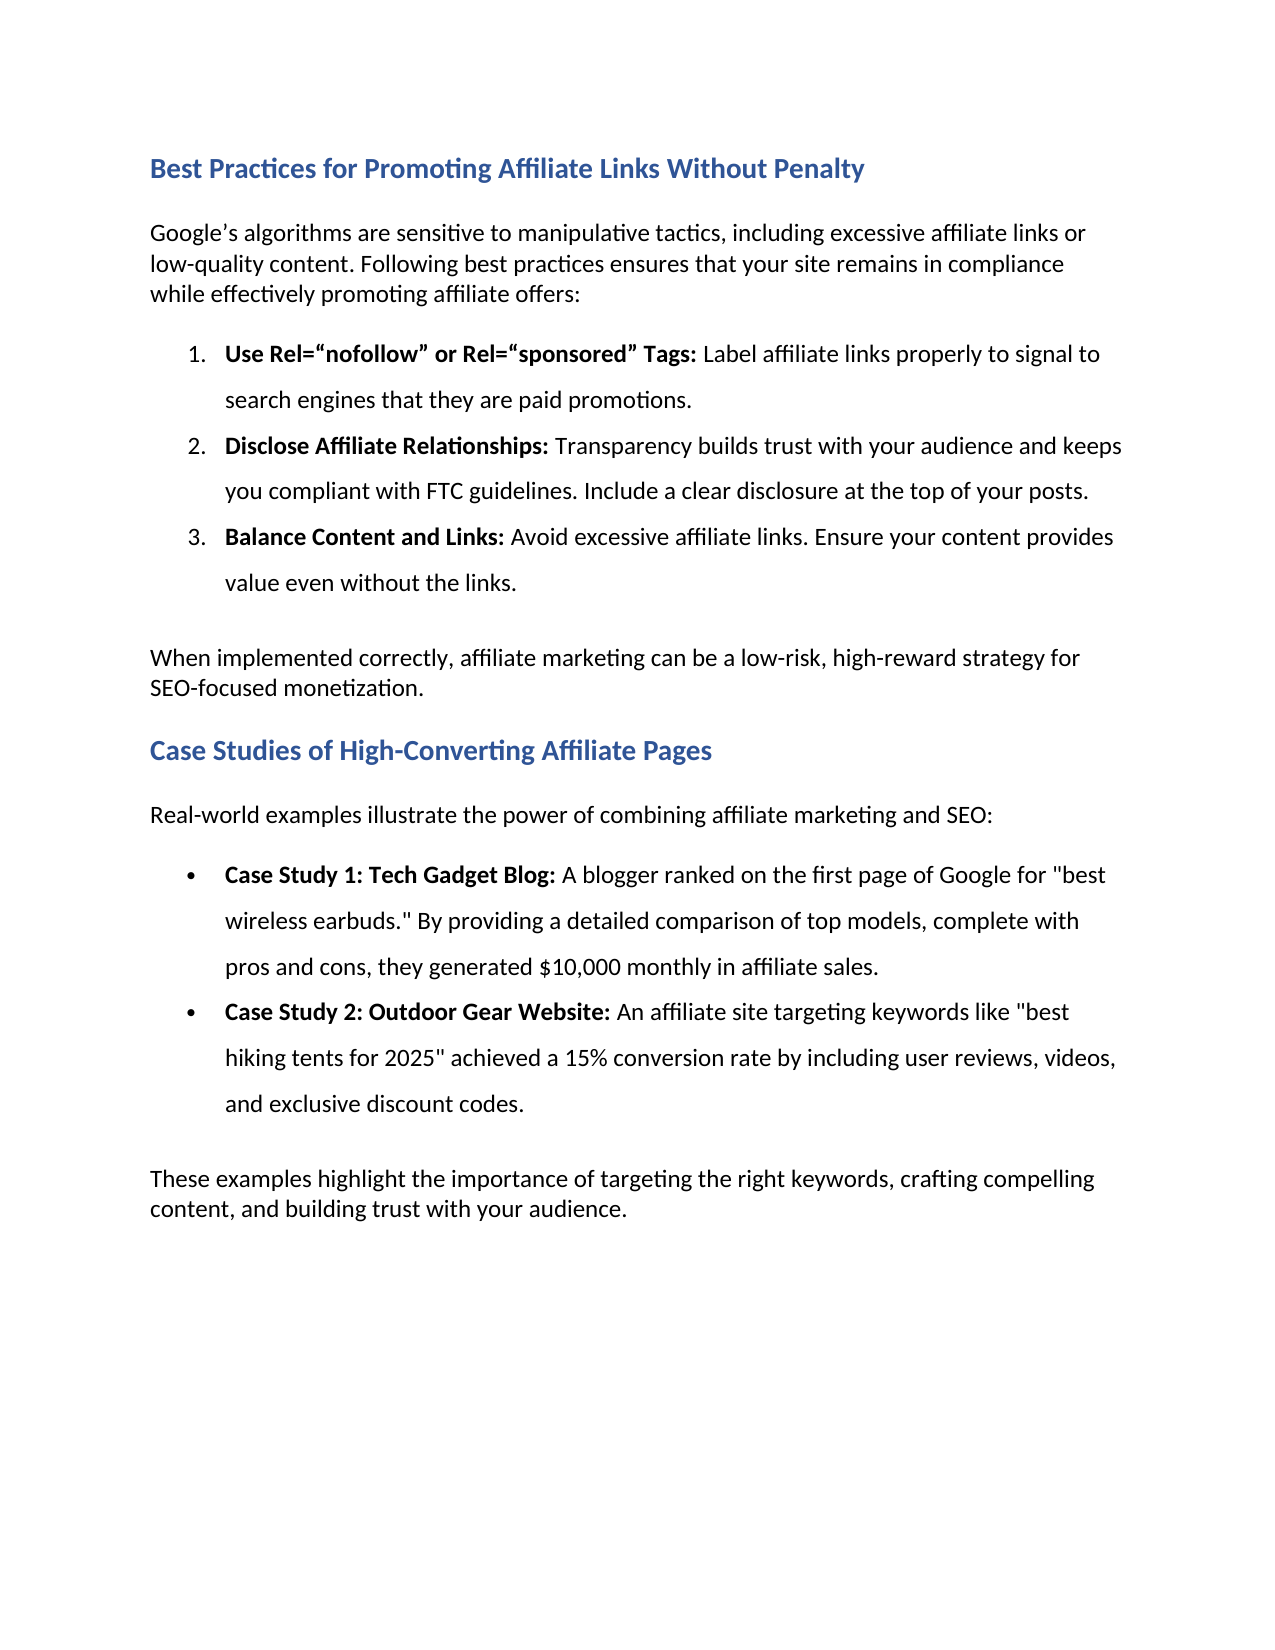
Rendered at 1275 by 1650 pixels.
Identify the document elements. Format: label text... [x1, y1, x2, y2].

text Real-world examples illustrate the power of combining affiliate marketing and SEO: [150, 800, 1125, 830]
list Use Rel=“nofollow” or Rel=“sponsored” Tags: Label affiliate links properly to signal to search engines that they are paid promotions. [187, 338, 1125, 414]
list Case Study 2: Outdoor Gear Website: An affiliate site targeting keywords like "best hiking tents for 2025" achieved a 15% conversion rate by including user reviews, videos, and exclusive discount codes. [187, 997, 1125, 1118]
text Google’s algorithms are sensitive to manipulative tactics, including excessive affiliate links or low-quality content. Following best practices ensures that your site remains in compliance while effectively promoting affiliate offers: [150, 218, 1125, 309]
text These examples highlight the importance of targeting the right keywords, crafting compelling content, and building trust with your audience. [150, 1163, 1125, 1224]
list Balance Content and Links: Avoid excessive affiliate links. Ensure your content provides value even without the links. [187, 521, 1125, 597]
list Case Study 1: Tech Gadget Blog: A blogger ranked on the first page of Google for "best wireless earbuds." By providing a detailed comparison of top models, complete with pros and cons, they generated $10,000 monthly in affiliate sales. [187, 859, 1125, 981]
text When implemented correctly, affiliate marketing can be a low-risk, high-reward strategy for SEO-focused monetization. [150, 642, 1125, 703]
subtitle Best Practices for Promoting Affiliate Links Without Penalty [150, 150, 1125, 186]
subtitle Case Studies of High-Converting Affiliate Pages [150, 732, 1125, 768]
list Disclose Affiliate Relationships: Transparency builds trust with your audience and keeps you compliant with FTC guidelines. Include a clear disclosure at the top of your posts. [187, 430, 1125, 506]
